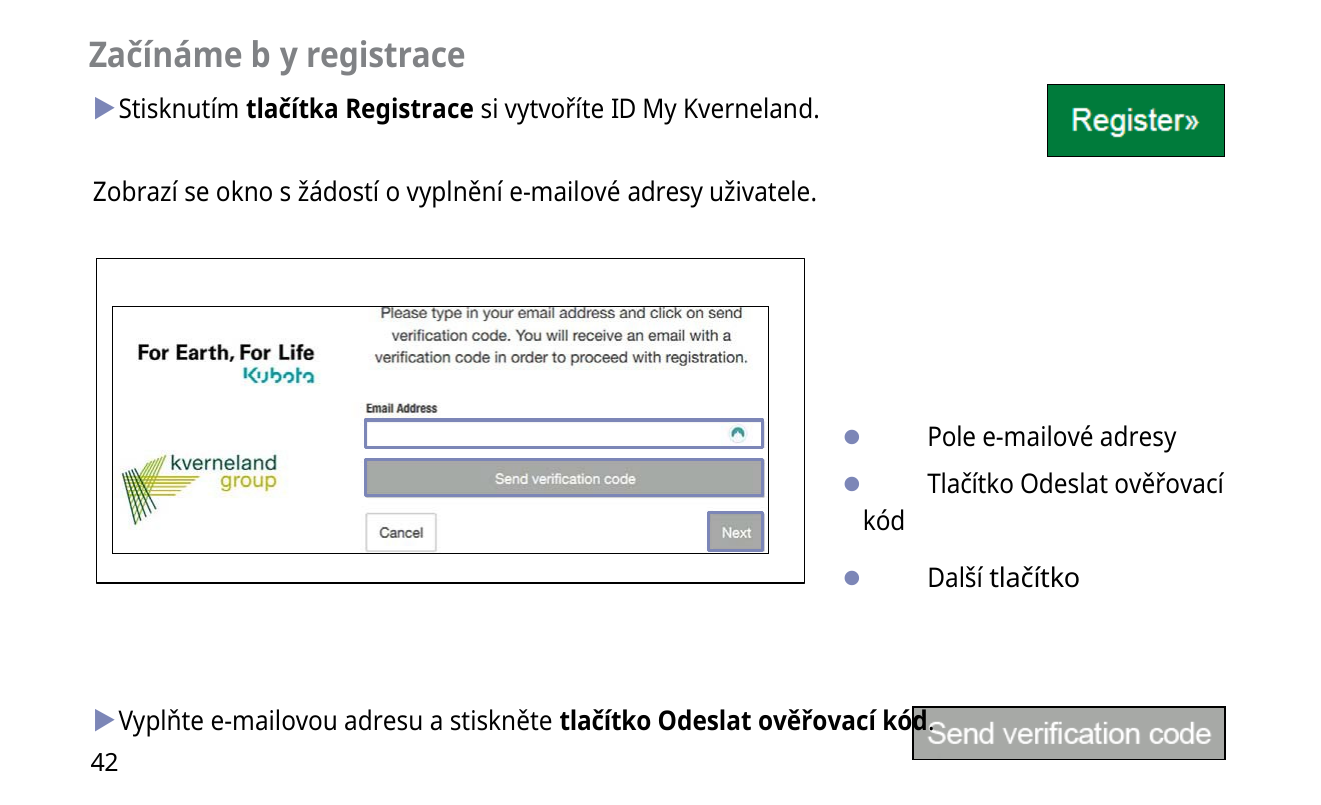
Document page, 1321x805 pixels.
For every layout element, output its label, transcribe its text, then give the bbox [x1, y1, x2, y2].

list Další tlačítko [842, 559, 1258, 596]
list Pole e-mailové adresy [842, 418, 1258, 455]
list Stisknutím tlačítka Registrace si vytvoříte ID My Kverneland. [92, 89, 1258, 126]
list Vyplňte e-mailovou adresu a stiskněte tlačítko Odeslat ověřovací kód. [92, 701, 1258, 738]
picture [1048, 85, 1224, 89]
picture [113, 307, 768, 553]
picture [914, 738, 1224, 759]
list Tlačítko Odeslat ověřovací kód [842, 464, 1258, 538]
picture [1048, 126, 1224, 156]
subtitle Začínáme b y registrace [88, 29, 1258, 78]
text Zobrazí se okno s žádostí o vyplnění e-mailové adresy uživatele. [93, 172, 1258, 209]
